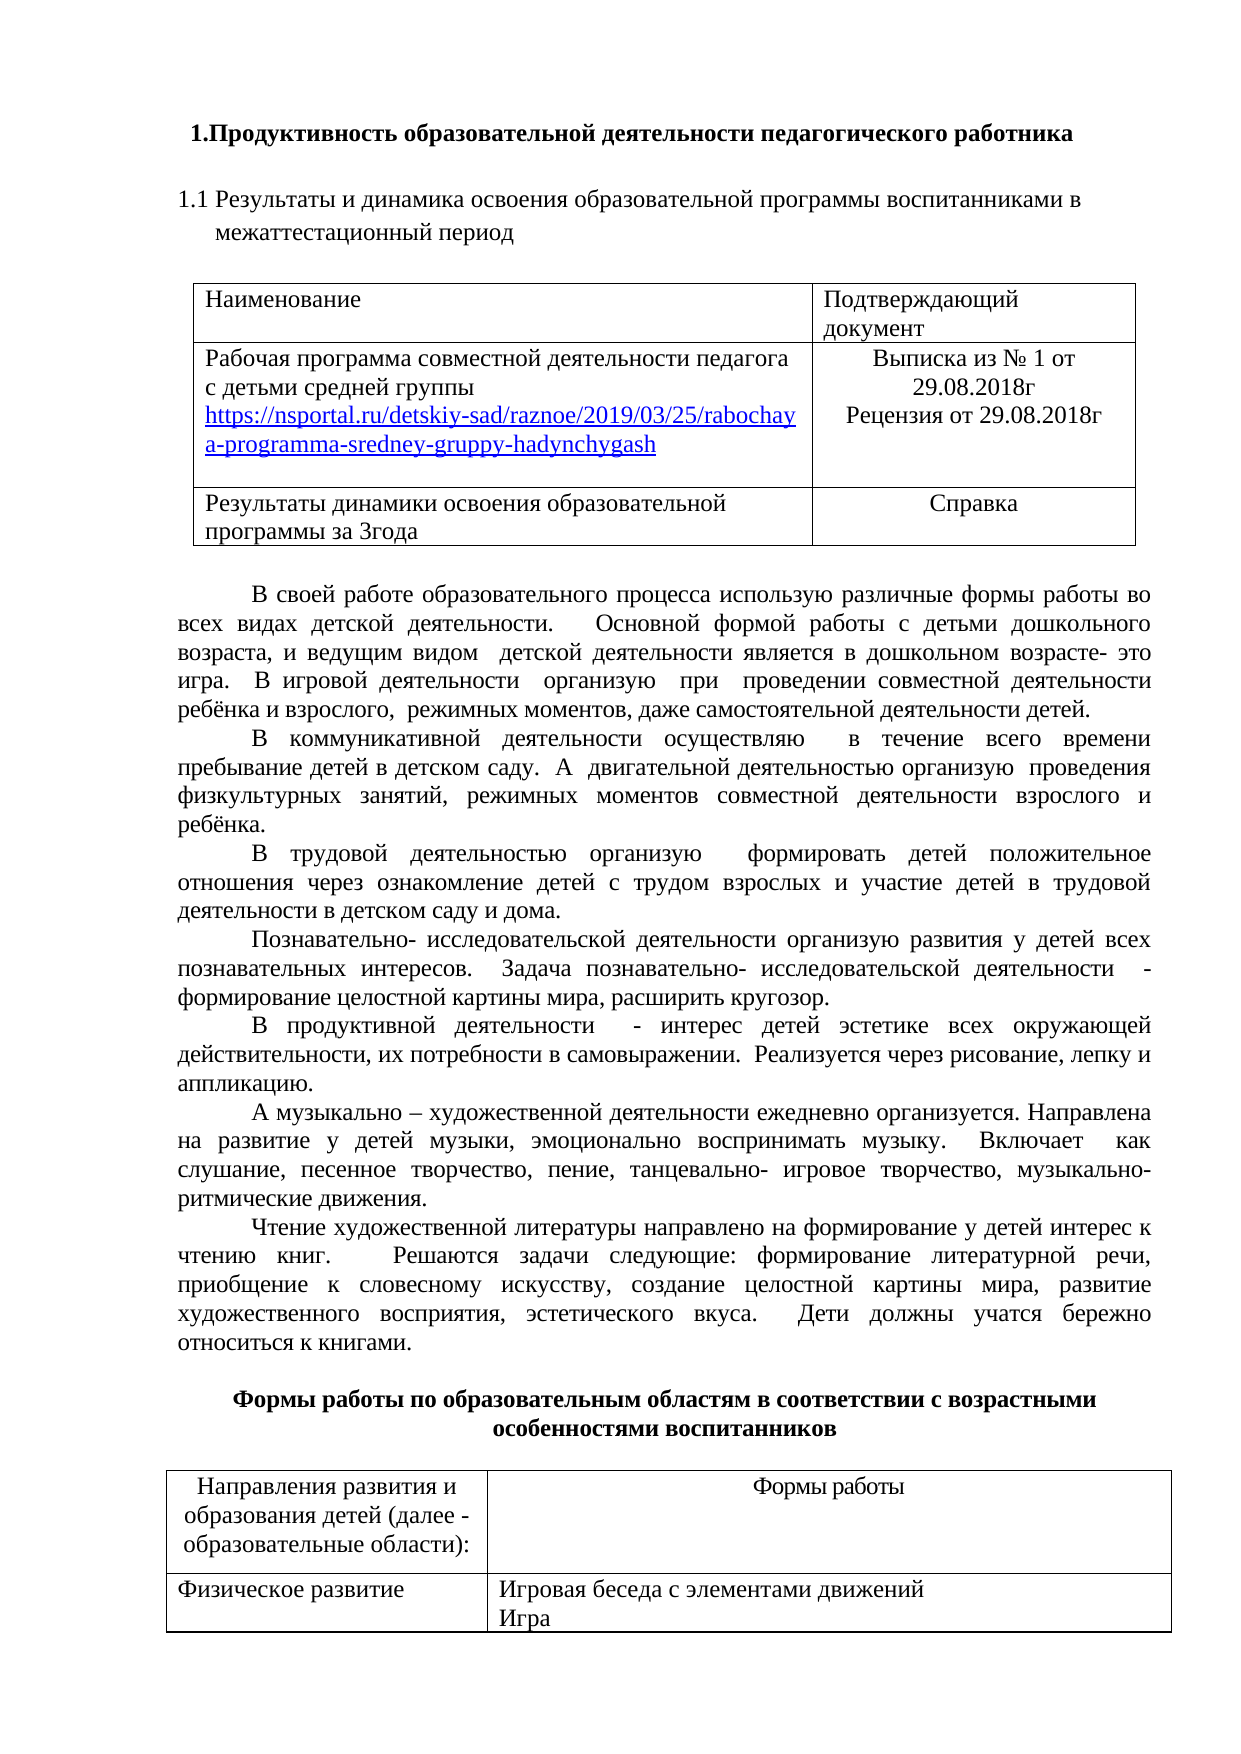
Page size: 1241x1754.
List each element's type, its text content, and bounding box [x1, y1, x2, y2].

text Формы работы по образовательным областям в соответствии с возрастными особенностями воспитанников [177, 1384, 1152, 1442]
text В своей работе образовательного процесса использую различные формы работы во всех видах детской деятельности. Основной формой работы с детьми дошкольного возраста, и ведущим видом детской деятельности является в дошкольном возрасте- это игра. В игровой деятельности организую при проведении совместной деятельности ребёнка и взрослого, режимных моментов, даже самостоятельной деятельности детей. [177, 579, 1152, 723]
table_header Формы работы [488, 1471, 1171, 1573]
text А музыкально – художественной деятельности ежедневно организуется. Направлена на развитие у детей музыки, эмоционально воспринимать музыку. Включает как слушание, песенное творчество, пение, танцевально- игровое творчество, музыкально- ритмические движения. [177, 1097, 1152, 1212]
table_cell Выписка из № 1 от 29.08.2018г Рецензия от 29.08.2018г [813, 343, 1135, 487]
table_cell Рабочая программа совместной деятельности педагога с детьми средней группы https://nsportal.ru/detskiy-sad/raznoe/2019/03/25/rabochaya-programma-sredney-gruppy-hadynchygash [194, 343, 812, 487]
text В трудовой деятельностью организую формировать детей положительное отношения через ознакомление детей с трудом взрослых и участие детей в трудовой деятельности в детском саду и дома. [177, 838, 1152, 924]
text В коммуникативной деятельности осуществляю в течение всего времени пребывание детей в детском саду. А двигательной деятельностью организую проведения физкультурных занятий, режимных моментов совместной деятельности взрослого и ребёнка. [177, 723, 1152, 838]
text Чтение художественной литературы направлено на формирование у детей интерес к чтению книг. Решаются задачи следующие: формирование литературной речи, приобщение к словесному искусству, создание целостной картины мира, развитие художественного восприятия, эстетического вкуса. Дети должны учатся бережно относиться к книгами. [177, 1212, 1152, 1355]
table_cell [488, 1574, 1171, 1631]
text 1.Продуктивность образовательной деятельности педагогического работника [177, 118, 1152, 147]
table_header Наименование [194, 284, 812, 342]
table_cell Физическое развитие [167, 1574, 487, 1631]
list Результаты и динамика освоения образовательной программы воспитанниками в межаттестационный период [177, 184, 1152, 246]
table_cell Справка [813, 488, 1135, 545]
table_header Подтверждающий документ [813, 284, 1135, 342]
text В продуктивной деятельности - интерес детей эстетике всех окружающей действительности, их потребности в самовыражении. Реализуется через рисование, лепку и аппликацию. [177, 1010, 1152, 1097]
table_cell Результаты динамики освоения образовательной программы за 3года [194, 488, 812, 545]
text Познавательно- исследовательской деятельности организую развития у детей всех познавательных интересов. Задача познавательно- исследовательской деятельности -формирование целостной картины мира, расширить кругозор. [177, 924, 1152, 1010]
table_header Направления развития и образования детей (далее - образовательные области): [167, 1471, 487, 1573]
